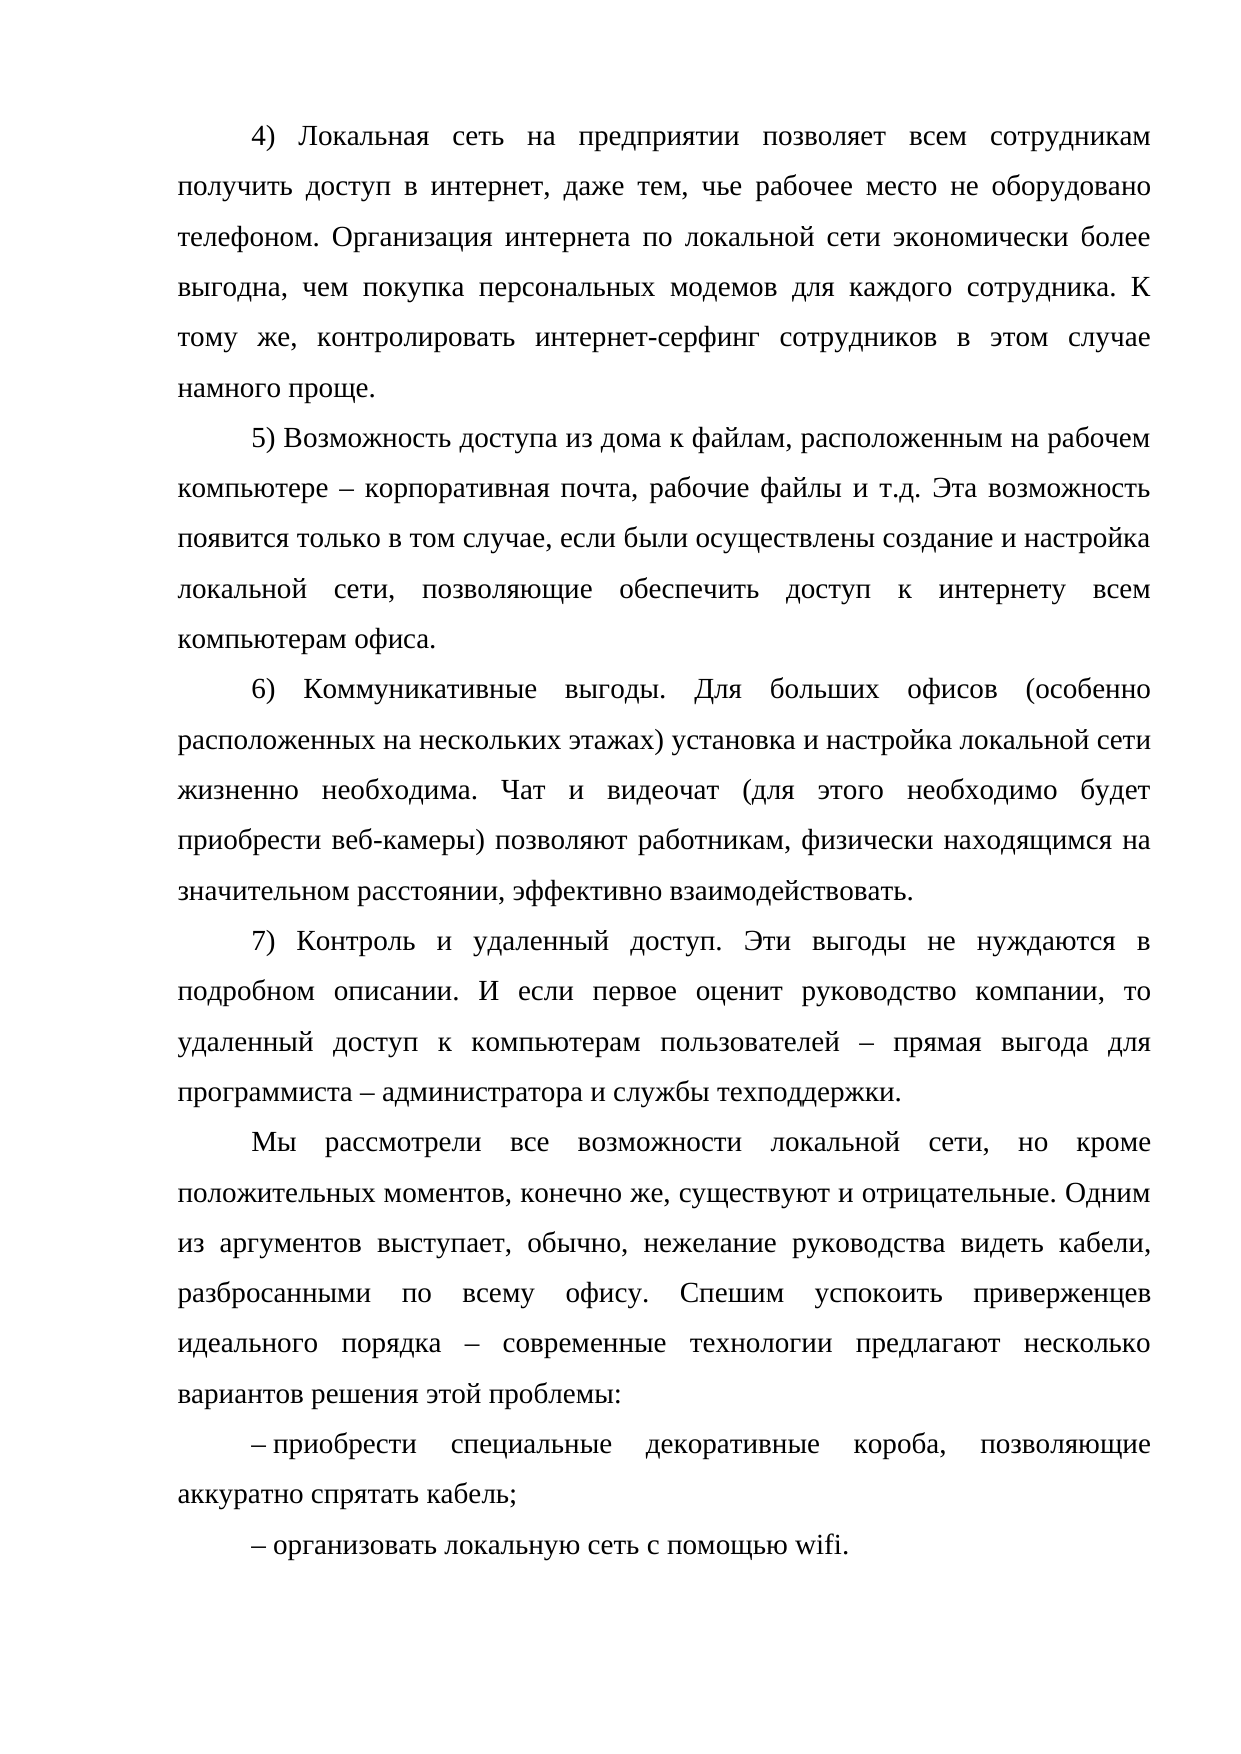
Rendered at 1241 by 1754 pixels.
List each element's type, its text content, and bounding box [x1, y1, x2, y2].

text Мы рассмотрели все возможности локальной сети, но кроме положительных моментов, конечно же, существуют и отрицательные. Одним из аргументов выступает, обычно, нежелание руководства видеть кабели, разбросанными по всему офису. Спешим успокоить приверженцев идеального порядка – современные технологии предлагают несколько вариантов решения этой проблемы: [177, 1124, 1152, 1409]
text 5) Возможность доступа из дома к файлам, расположенным на рабочем компьютере – корпоративная почта, рабочие файлы и т.д. Эта возможность появится только в том случае, если были осуществлены создание и настройка локальной сети, позволяющие обеспечить доступ к интернету всем компьютерам офиса. [177, 420, 1152, 655]
text 4) Локальная сеть на предприятии позволяет всем сотрудникам получить доступ в интернет, даже тем, чье рабочее место не оборудовано телефоном. Организация интернета по локальной сети экономически более выгодна, чем покупка персональных модемов для каждого сотрудника. К тому же, контролировать интернет-серфинг сотрудников в этом случае намного проще. [177, 118, 1152, 403]
text 6) Коммуникативные выгоды. Для больших офисов (особенно расположенных на нескольких этажах) установка и настройка локальной сети жизненно необходима. Чат и видеочат (для этого необходимо будет приобрести веб-камеры) позволяют работникам, физически находящимся на значительном расстоянии, эффективно взаимодействовать. [177, 672, 1152, 906]
text – приобрести специальные декоративные короба, позволяющие аккуратно спрятать кабель; [177, 1426, 1152, 1510]
text – организовать локальную сеть с помощью wifi. [177, 1527, 1152, 1560]
text 7) Контроль и удаленный доступ. Эти выгоды не нуждаются в подробном описании. И если первое оценит руководство компании, то удаленный доступ к компьютерам пользователей – прямая выгода для программиста – администратора и службы техподдержки. [177, 923, 1152, 1108]
